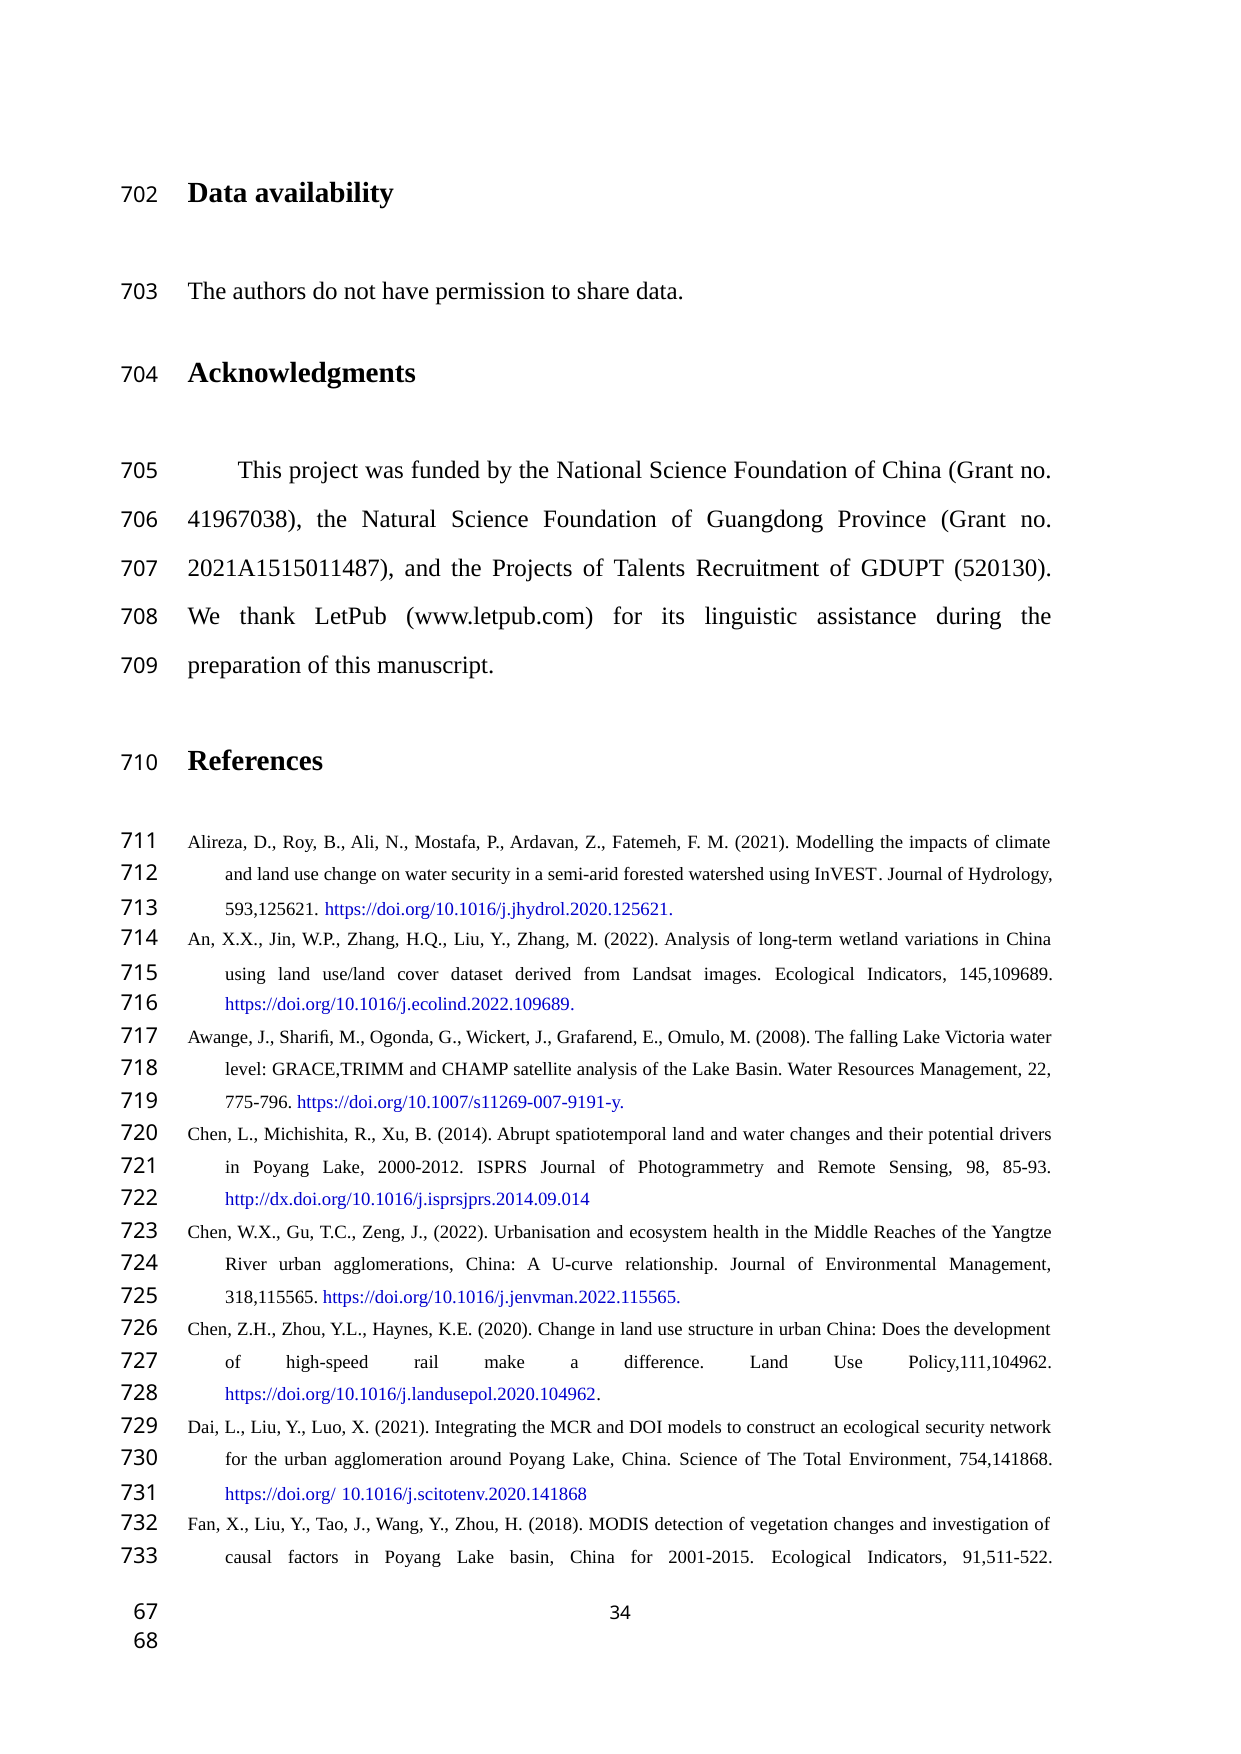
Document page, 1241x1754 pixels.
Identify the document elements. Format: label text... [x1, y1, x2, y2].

text Chen, W.X., Gu, T.C., Zeng, J., (2022). Urbanisation and ecosystem health in the Middle Reaches of the Yangtze River urban agglomerations, China: A U-curve relationship. Journal of Environmental Management, 318,115565. https://doi.org/10.1016/j.jenvman.2022.115565. [187, 1215, 1053, 1313]
text An, X.X., Jin, W.P., Zhang, H.Q., Liu, Y., Zhang, M. (2022). Analysis of long-term wetland variations in China using land use/land cover dataset derived from Landsat images. Ecological Indicators, 145,109689. https://doi.org/10.1016/j.ecolind.2022.109689. [187, 923, 1053, 1020]
text Alireza, D., Roy, B., Ali, N., Mostafa, P., Ardavan, Z., Fatemeh, F. M. (2021). Modelling the impacts of climate and land use change on water security in a semi-arid forested watershed using InVEST. Journal of Hydrology, 593,125621. https://doi.org/10.1016/j.jhydrol.2020.125621. [187, 825, 1053, 923]
text Chen, Z.H., Zhou, Y.L., Haynes, K.E. (2020). Change in land use structure in urban China: Does the development of high-speed rail make a difference. Land Use Policy,111,104962. https://doi.org/10.1016/j.landusepol.2020.104962. [187, 1313, 1053, 1410]
text Awange, J., Shariﬁ, M., Ogonda, G., Wickert, J., Grafarend, E., Omulo, M. (2008). The falling Lake Victoria water level: GRACE,TRIMM and CHAMP satellite analysis of the Lake Basin. Water Resources Management, 22, 775-796. https://doi.org/10.1007/s11269-007-9191-y. [187, 1020, 1053, 1118]
text Dai, L., Liu, Y., Luo, X. (2021). Integrating the MCR and DOI models to construct an ecological security network for the urban agglomeration around Poyang Lake, China. Science of The Total Environment, 754,141868. https://doi.org/ 10.1016/j.scitotenv.2020.141868 [187, 1410, 1053, 1508]
text The authors do not have permission to share data. [187, 274, 1053, 307]
text References [187, 728, 1053, 793]
text Acknowledgments [187, 339, 1053, 404]
text Data availability [187, 160, 1053, 225]
text Chen, L., Michishita, R., Xu, B. (2014). Abrupt spatiotemporal land and water changes and their potential drivers in Poyang Lake, 2000-2012. ISPRS Journal of Photogrammetry and Remote Sensing, 98, 85-93. http://dx.doi.org/10.1016/j.isprsjprs.2014.09.014 [187, 1118, 1053, 1215]
text This project was funded by the National Science Foundation of China (Grant no. 41967038), the Natural Science Foundation of Guangdong Province (Grant no. 2021A1515011487), and the Projects of Talents Recruitment of GDUPT (520130). We thank LetPub (www.letpub.com) for its linguistic assistance during the preparation of this manuscript. [187, 453, 1053, 681]
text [187, 1508, 1053, 1573]
